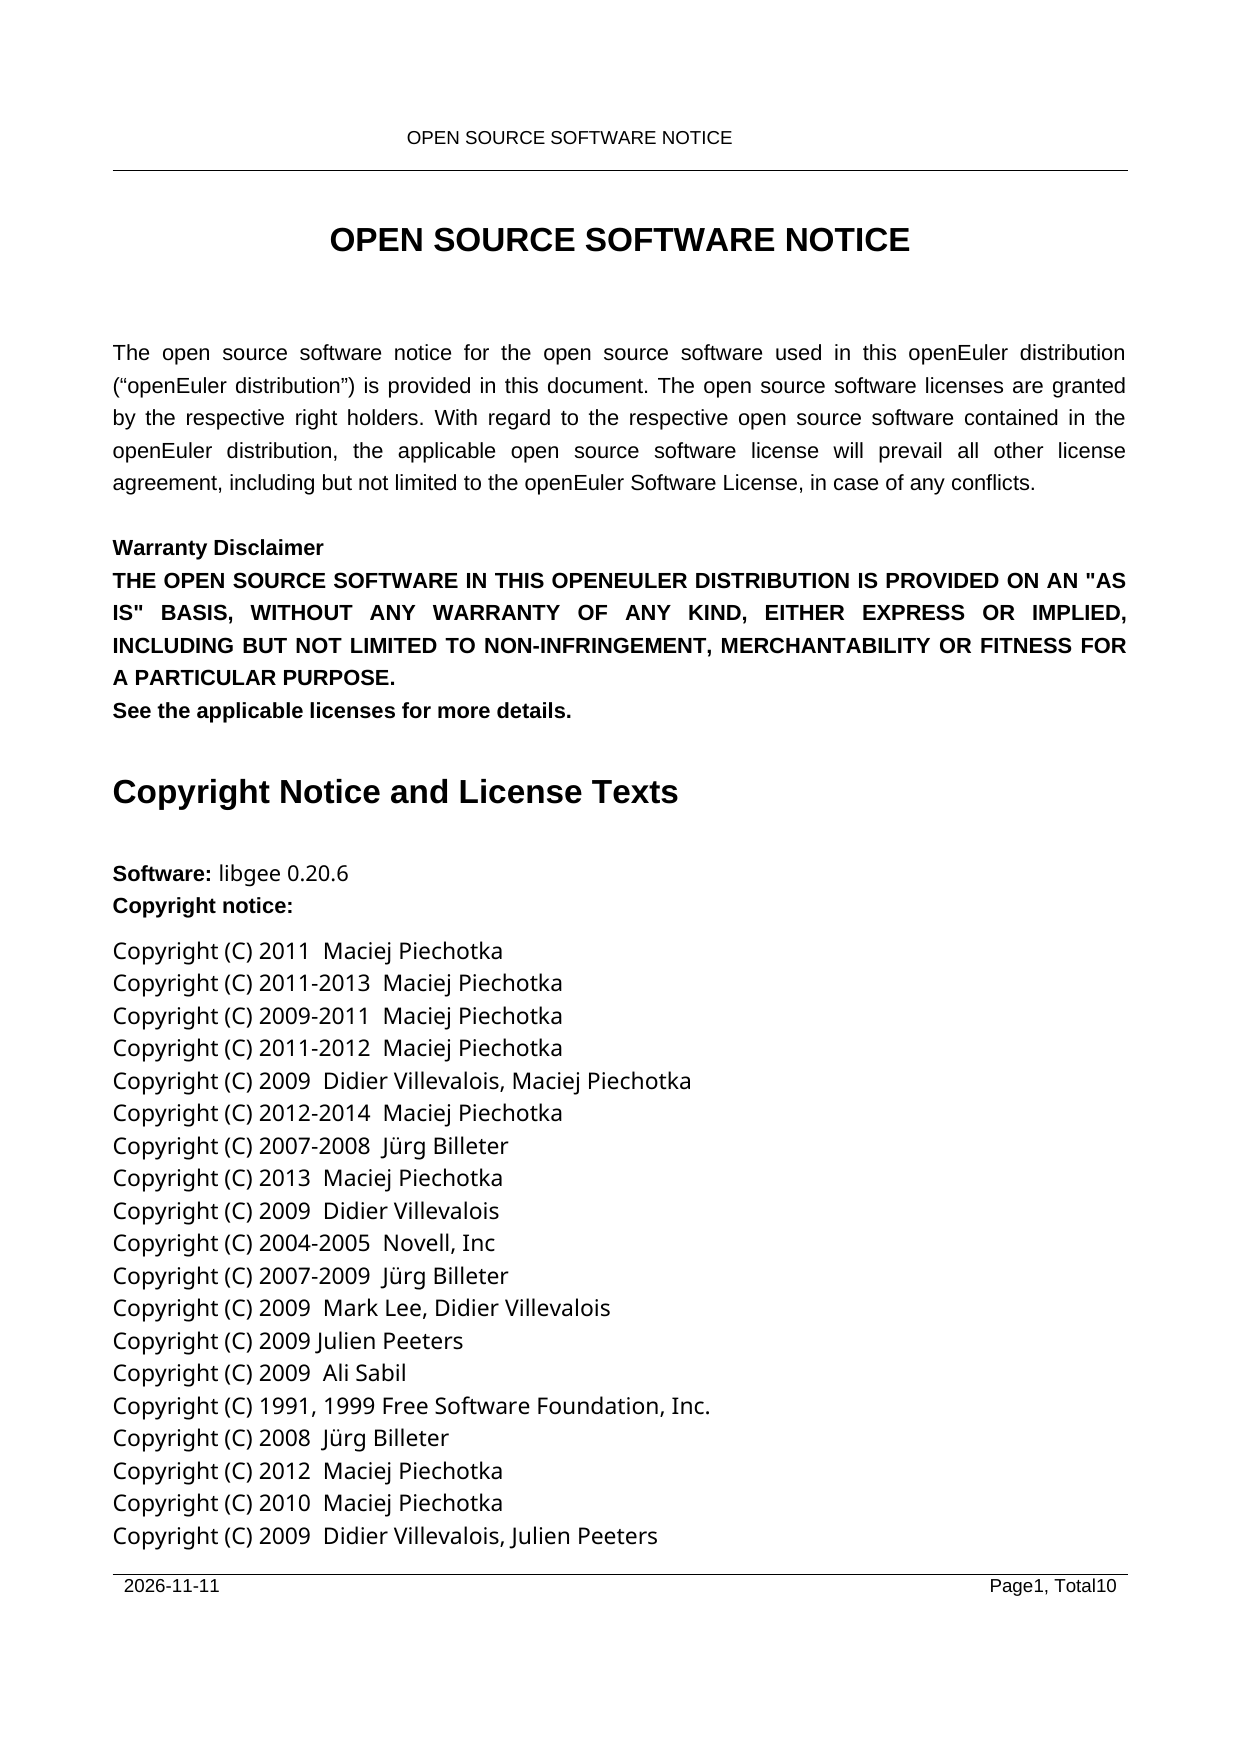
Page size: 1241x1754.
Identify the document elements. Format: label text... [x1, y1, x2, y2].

text The open source software notice for the open source software used in this openEuler distribution (“openEuler distribution”) is provided in this document. The open source software licenses are granted by the respective right holders. With regard to the respective open source software contained in the openEuler distribution, the applicable open source software license will prevail all other license agreement, including but not limited to the openEuler Software License, in case of any conflicts. [112, 336, 1128, 499]
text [112, 934, 1128, 1551]
title Software: libgee 0.20.6 [112, 856, 1128, 889]
text THE OPEN SOURCE SOFTWARE IN THIS OPENEULER DISTRIBUTION IS PROVIDED ON AN "AS IS" BASIS, WITHOUT ANY WARRANTY OF ANY KIND, EITHER EXPRESS OR IMPLIED, INCLUDING BUT NOT LIMITED TO NON-INFRINGEMENT, MERCHANTABILITY OR FITNESS FOR A PARTICULAR PURPOSE. See the applicable licenses for more details. [112, 564, 1128, 726]
text Copyright notice: [112, 889, 1128, 921]
text OPEN SOURCE SOFTWARE NOTICE [112, 206, 1128, 271]
text Copyright Notice and License Texts [112, 759, 1128, 824]
text Warranty Disclaimer [112, 531, 1128, 564]
